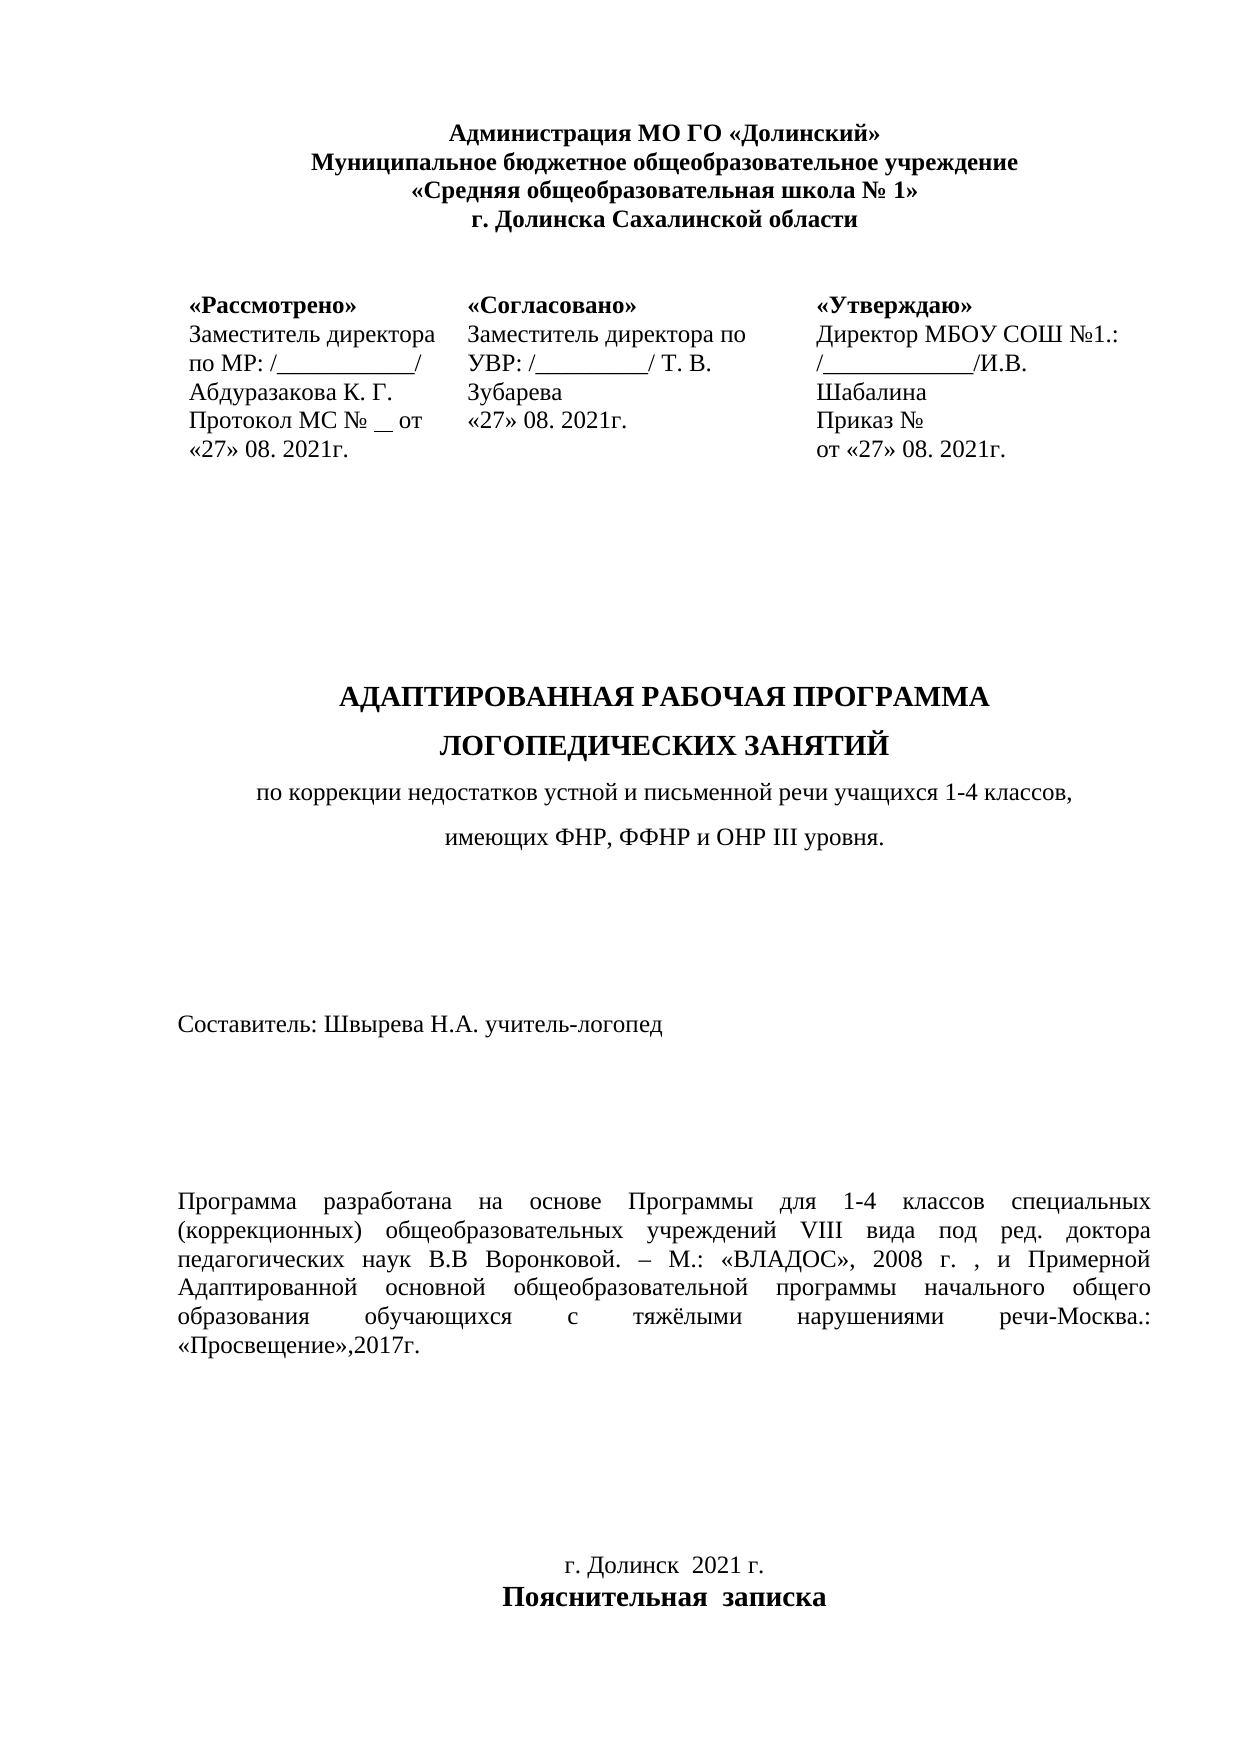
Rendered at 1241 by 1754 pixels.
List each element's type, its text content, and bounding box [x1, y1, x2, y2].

text Администрация МО ГО «Долинский» [177, 118, 1152, 147]
table_header «Согласовано» Заместитель директора по УВР: /_________/ Т. В. Зубарева «27» 08. 2021г. [456, 291, 805, 463]
text имеющих ФНР, ФФНР и ОНР III уровня. [177, 822, 1152, 850]
text «Средняя общеобразовательная школа № 1» [177, 176, 1152, 204]
text Пояснительная записка [177, 1579, 1152, 1613]
table_header «Утверждаю» Директор МБОУ СОШ №1.: /____________/И.В. Шабалина Приказ № от «27» 08. 2021г. [805, 291, 1152, 463]
text по коррекции недостатков устной и письменной речи учащихся 1-4 классов, [177, 777, 1152, 806]
text Программа разработана на основе Программы для 1-4 классов специальных (коррекционных) общеобразовательных учреждений VIII вида под ред. доктора педагогических наук В.В Воронковой. – М.: «ВЛАДОС», 2008 г. , и Примерной Адаптированной основной общеобразовательной программы начального общего образования обучающихся с тяжёлыми нарушениями речи-Москва.: «Просвещение»,2017г. [177, 1186, 1152, 1359]
text ЛОГОПЕДИЧЕСКИХ ЗАНЯТИЙ [177, 728, 1152, 762]
text г. Долинска Сахалинской области [177, 204, 1152, 233]
text Муниципальное бюджетное общеобразовательное учреждение [177, 147, 1152, 176]
text АДАПТИРОВАННАЯ РАБОЧАЯ ПРОГРАММА [177, 679, 1152, 712]
table_header «Рассмотрено» Заместитель директора по МР: /___________/ Абдуразакова К. Г. Протокол МС № от «27» 08. 2021г. [177, 291, 456, 463]
text г. Долинск 2021 г. [177, 1550, 1152, 1579]
text Составитель: Швырева Н.А. учитель-логопед [177, 1009, 1152, 1037]
